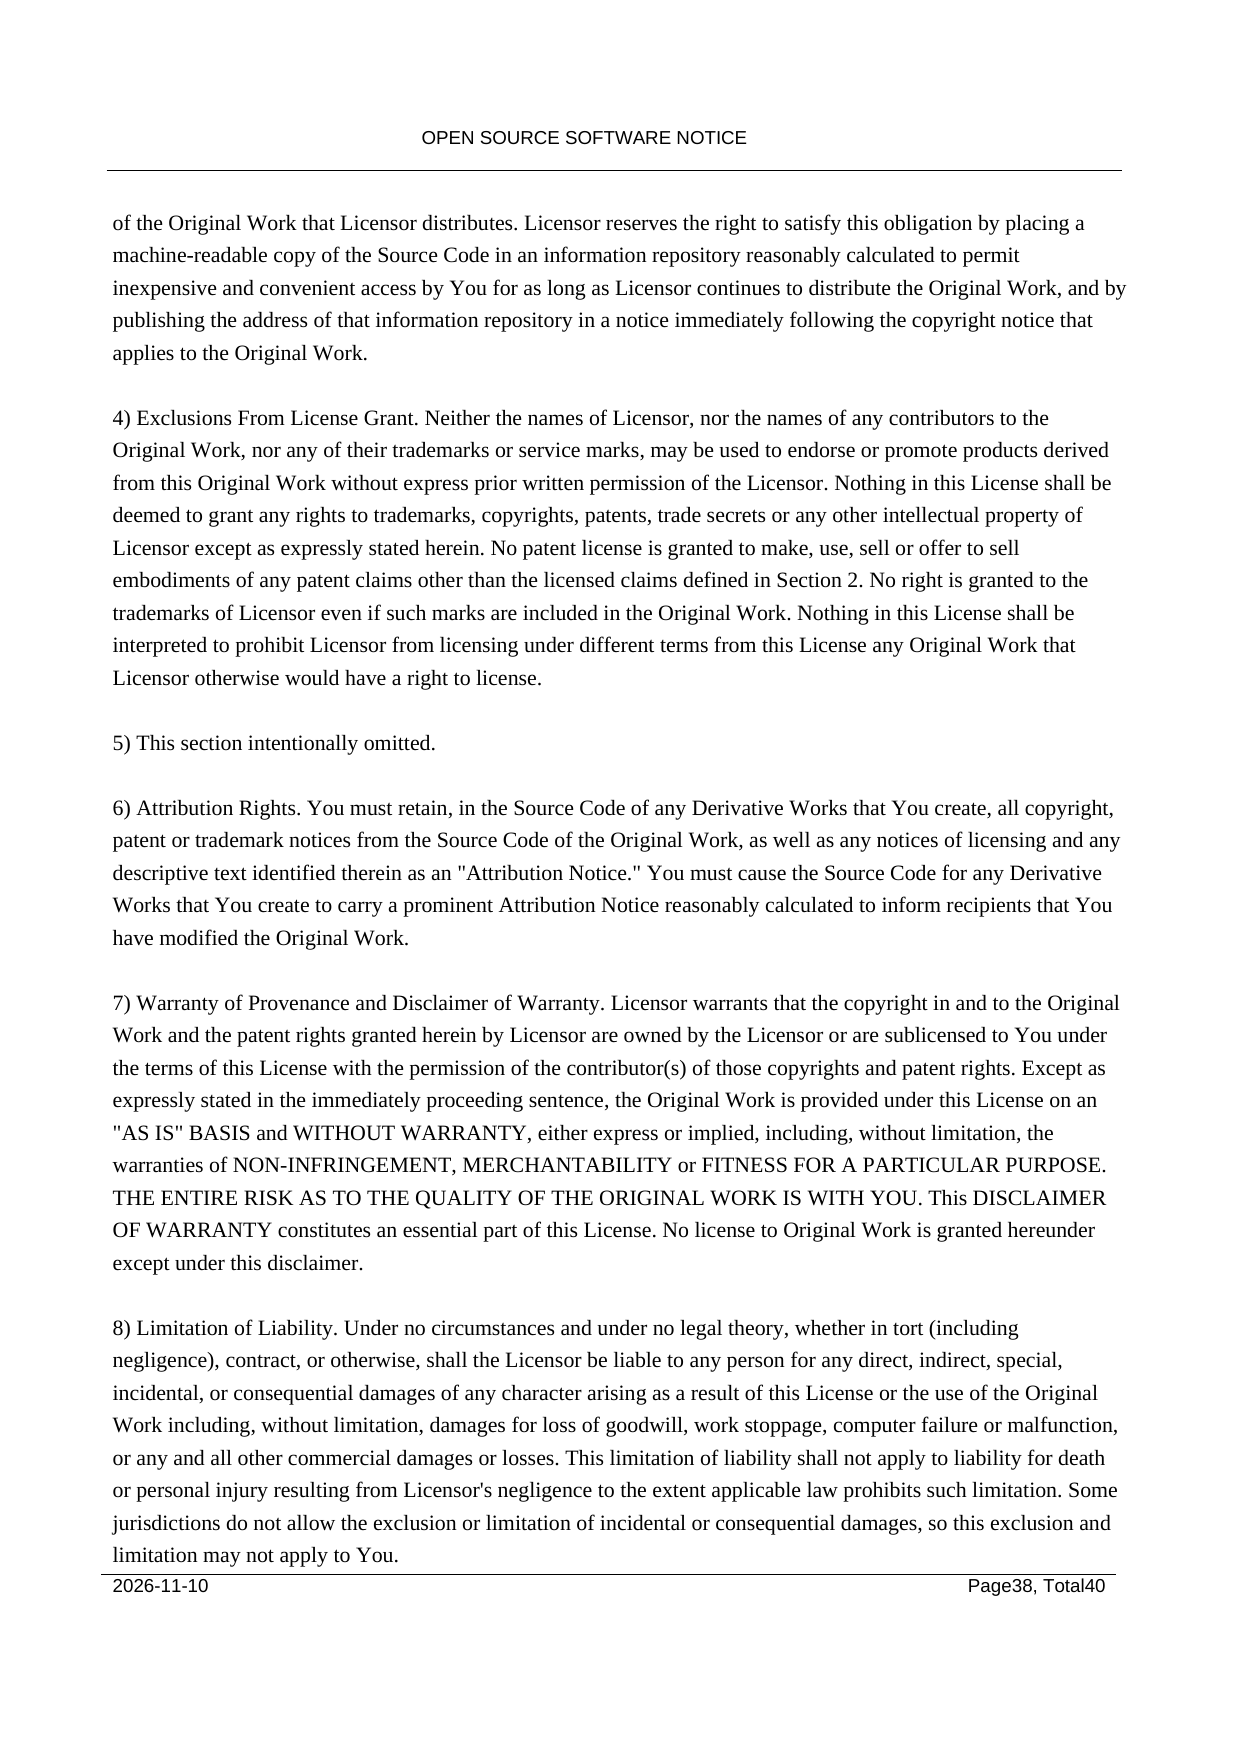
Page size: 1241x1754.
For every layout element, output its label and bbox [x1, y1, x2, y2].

text [112, 206, 1128, 1571]
